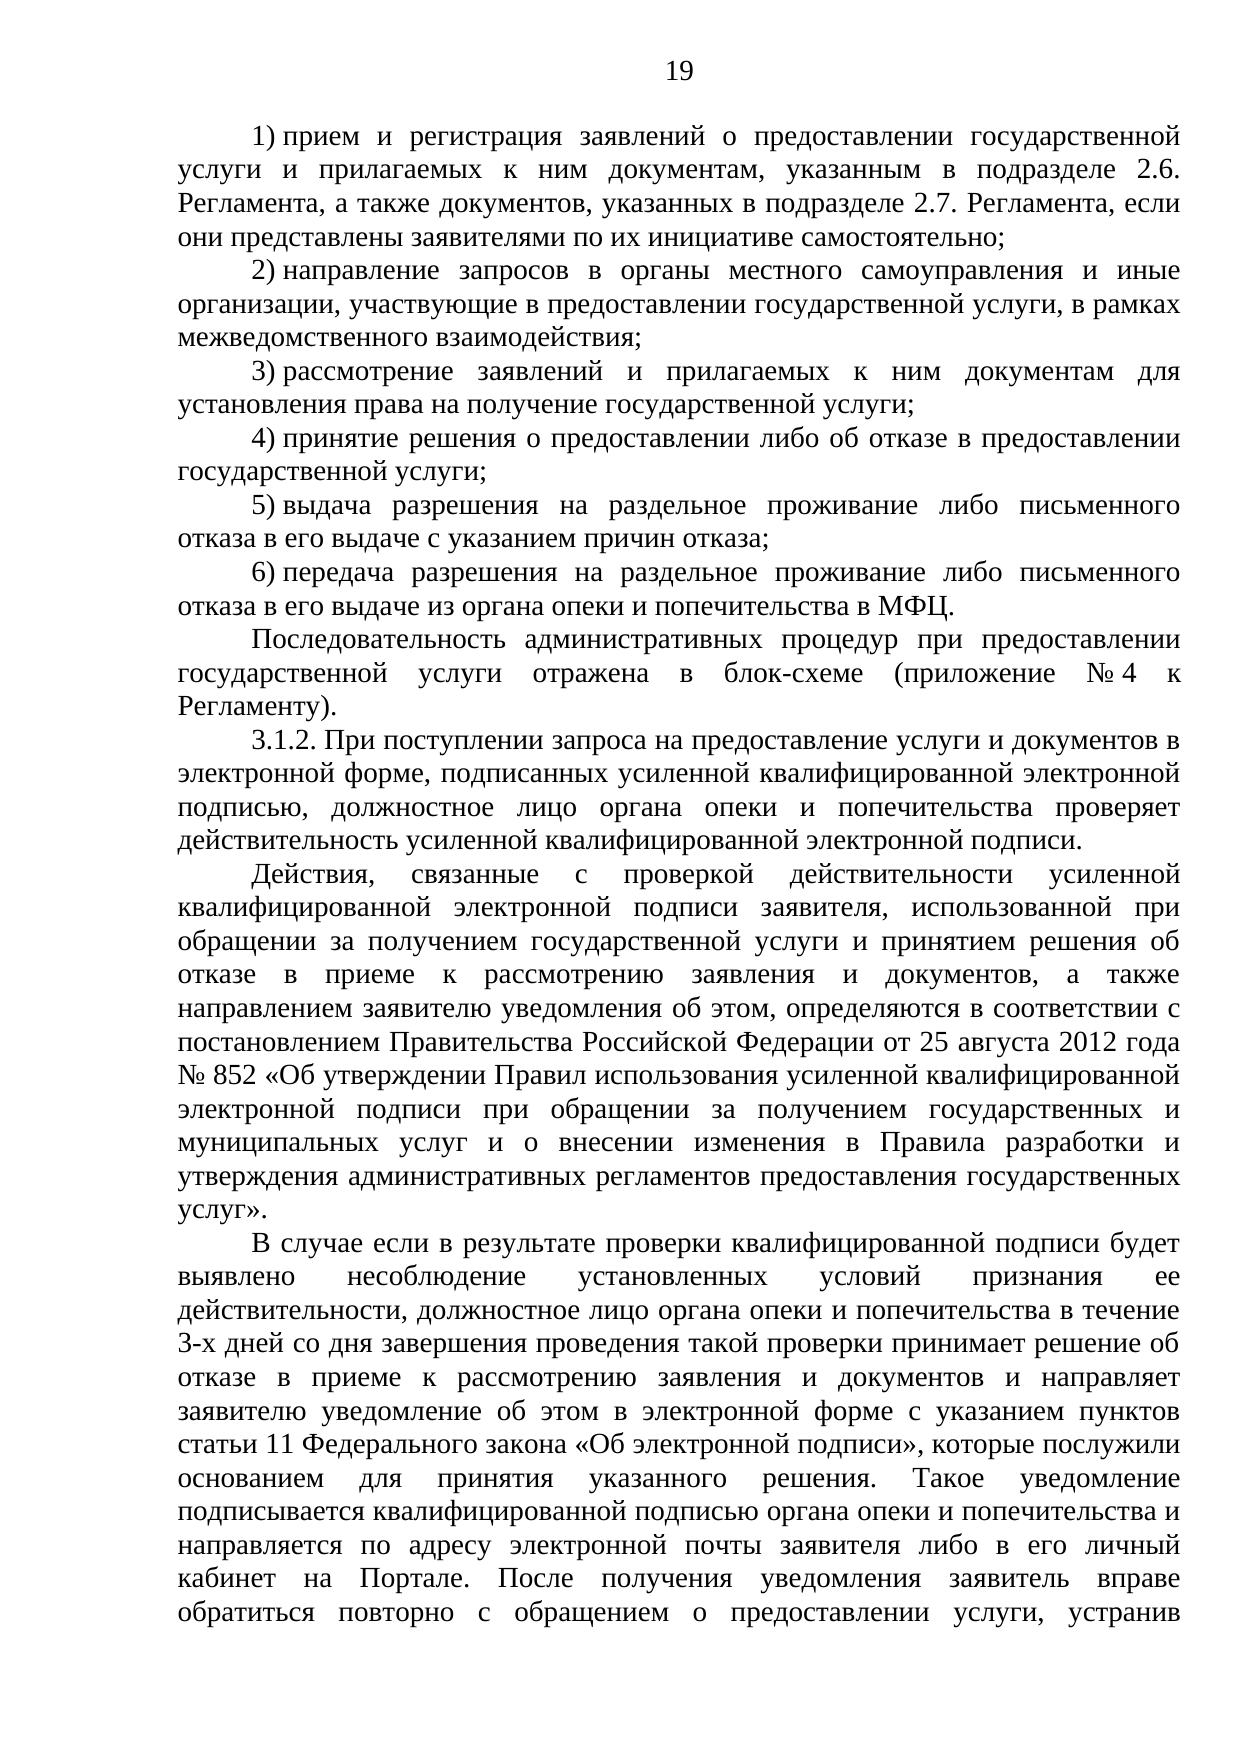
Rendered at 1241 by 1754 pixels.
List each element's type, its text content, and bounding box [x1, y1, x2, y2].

text 5) выдача разрешения на раздельное проживание либо письменного отказа в его выдаче с указанием причин отказа; [177, 487, 1181, 554]
text Последовательность административных процедур при предоставлении государственной услуги отражена в блок-схеме (приложение № 4 к Регламенту). [177, 621, 1181, 722]
text 1) прием и регистрация заявлений о предоставлении государственной услуги и прилагаемых к ним документам, указанным в подразделе 2.6. Регламента, а также документов, указанных в подразделе 2.7. Регламента, если они представлены заявителями по их инициативе самостоятельно; [177, 118, 1181, 252]
text 3) рассмотрение заявлений и прилагаемых к ним документам для установления права на получение государственной услуги; [177, 353, 1181, 420]
text 6) передача разрешения на раздельное проживание либо письменного отказа в его выдаче из органа опеки и попечительства в МФЦ. [177, 554, 1181, 621]
text Действия, связанные с проверкой действительности усиленной квалифицированной электронной подписи заявителя, использованной при обращении за получением государственной услуги и принятием решения об отказе в приеме к рассмотрению заявления и документов, а также направлением заявителю уведомления об этом, определяются в соответствии с постановлением Правительства Российской Федерации от 25 августа 2012 года № 852 «Об утверждении Правил использования усиленной квалифицированной электронной подписи при обращении за получением государственных и муниципальных услуг и о внесении изменения в Правила разработки и утверждения административных регламентов предоставления государственных услуг». [177, 856, 1181, 1225]
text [177, 1225, 1181, 1627]
text 3.1.2. При поступлении запроса на предоставление услуги и документов в электронной форме, подписанных усиленной квалифицированной электронной подписью, должностное лицо органа опеки и попечительства проверяет действительность усиленной квалифицированной электронной подписи. [177, 722, 1181, 856]
text 2) направление запросов в органы местного самоуправления и иные организации, участвующие в предоставлении государственной услуги, в рамках межведомственного взаимодействия; [177, 252, 1181, 353]
text 4) принятие решения о предоставлении либо об отказе в предоставлении государственной услуги; [177, 420, 1181, 487]
